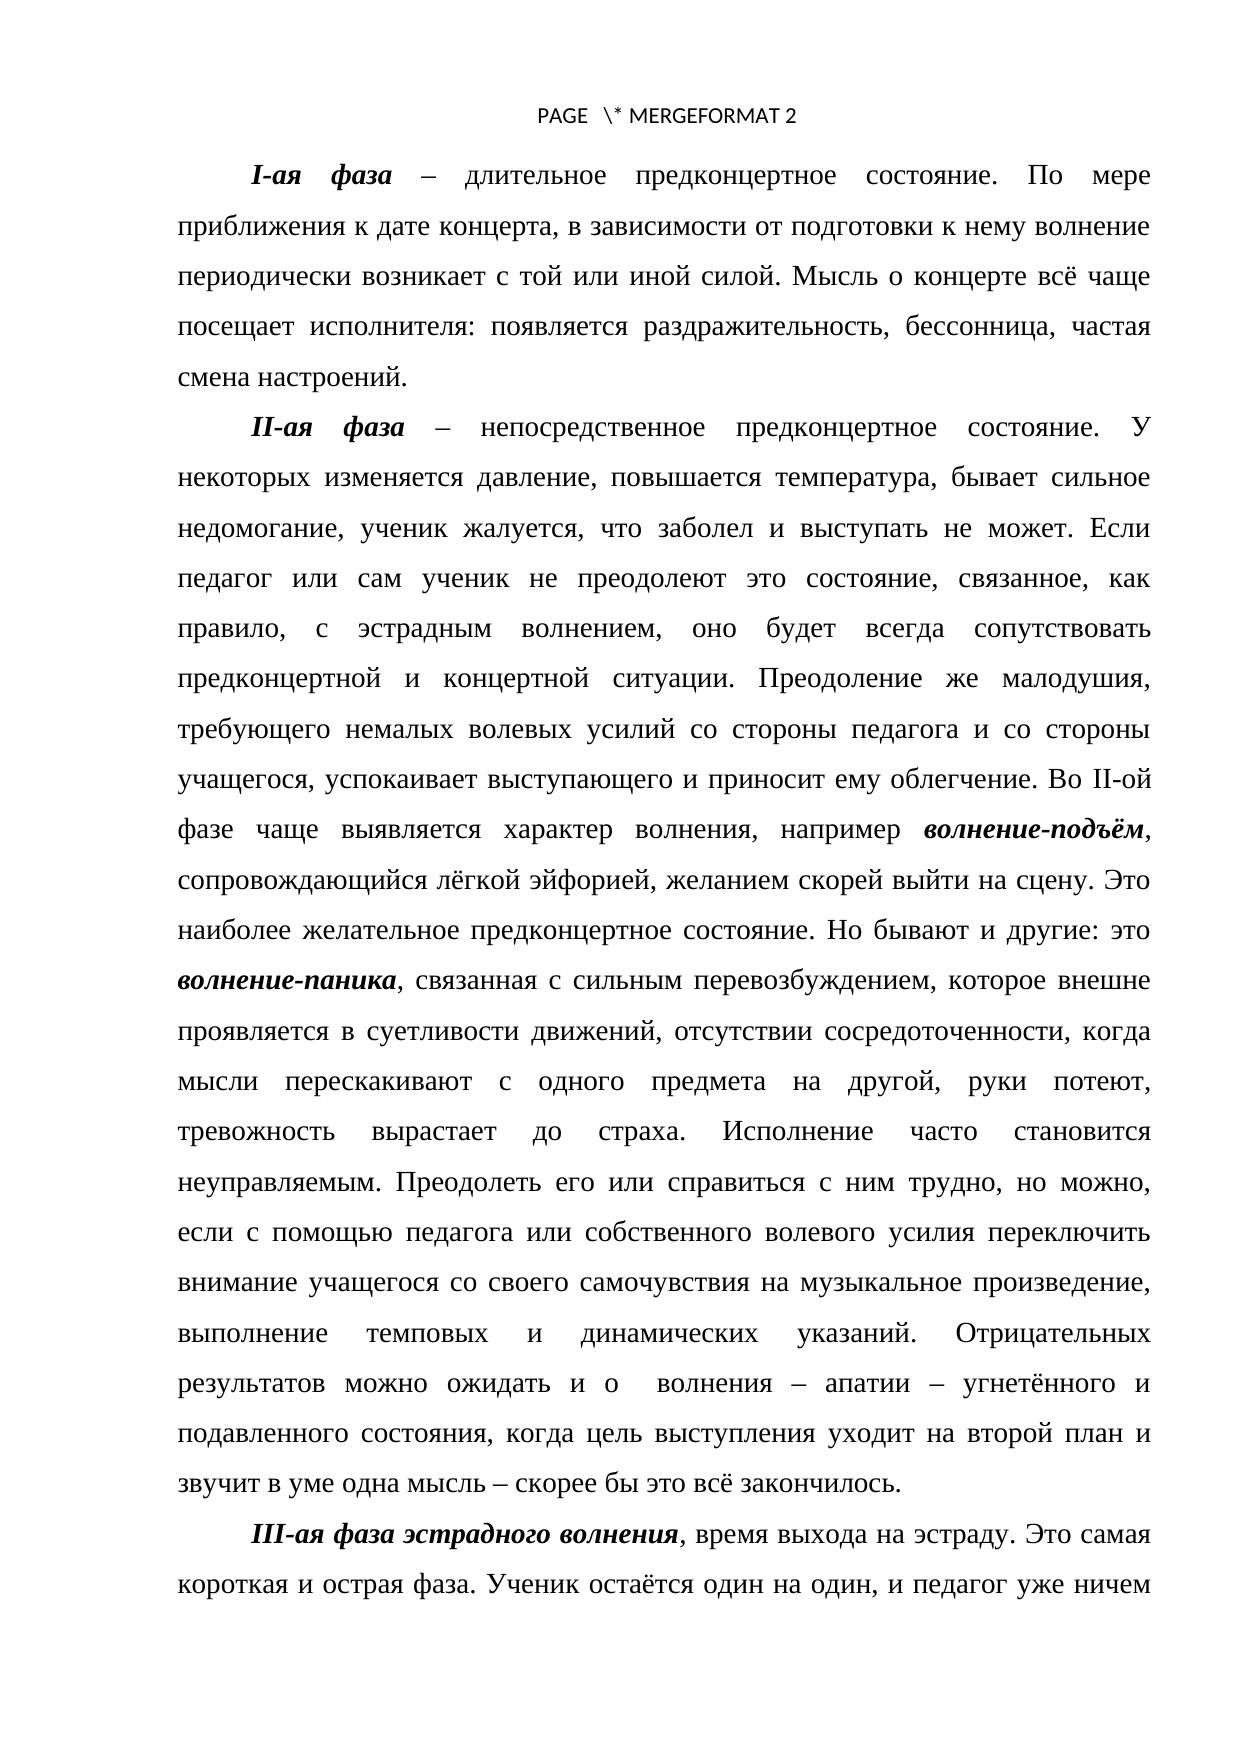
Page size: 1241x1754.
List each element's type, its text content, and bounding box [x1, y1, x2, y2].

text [177, 1516, 1152, 1600]
text II-ая фаза – непосредственное предконцертное состояние. У некоторых изменяется давление, повышается температура, бывает сильное недомогание, ученик жалуется, что заболел и выступать не может. Если педагог или сам ученик не преодолеют это состояние, связанное, как правило, с эстрадным волнением, оно будет всегда сопутствовать предконцертной и концертной ситуации. Преодоление же малодушия, требующего немалых волевых усилий со стороны педагога и со стороны учащегося, успокаивает выступающего и приносит ему облегчение. Во II-ой фазе чаще выявляется характер волнения, например волнение-подъём, сопровождающийся лёгкой эйфорией, желанием скорей выйти на сцену. Это наиболее желательное предконцертное состояние. Но бывают и другие: это волнение-паника, связанная с сильным перевозбуждением, которое внешне проявляется в суетливости движений, отсутствии сосредоточенности, когда мысли перескакивают с одного предмета на другой, руки потеют, тревожность вырастает до страха. Исполнение часто становится неуправляемым. Преодолеть его или справиться с ним трудно, но можно, если с помощью педагога или собственного волевого усилия переключить внимание учащегося со своего самочувствия на музыкальное произведение, выполнение темповых и динамических указаний. Отрицательных результатов можно ожидать и о волнения – апатии – угнетённого и подавленного состояния, когда цель выступления уходит на второй план и звучит в уме одна мысль – скорее бы это всё закончилось. [177, 409, 1152, 1499]
text I-ая фаза – длительное предконцертное состояние. По мере приближения к дате концерта, в зависимости от подготовки к нему волнение периодически возникает с той или иной силой. Мысль о концерте всё чаще посещает исполнителя: появляется раздражительность, бессонница, частая смена настроений. [177, 157, 1152, 392]
